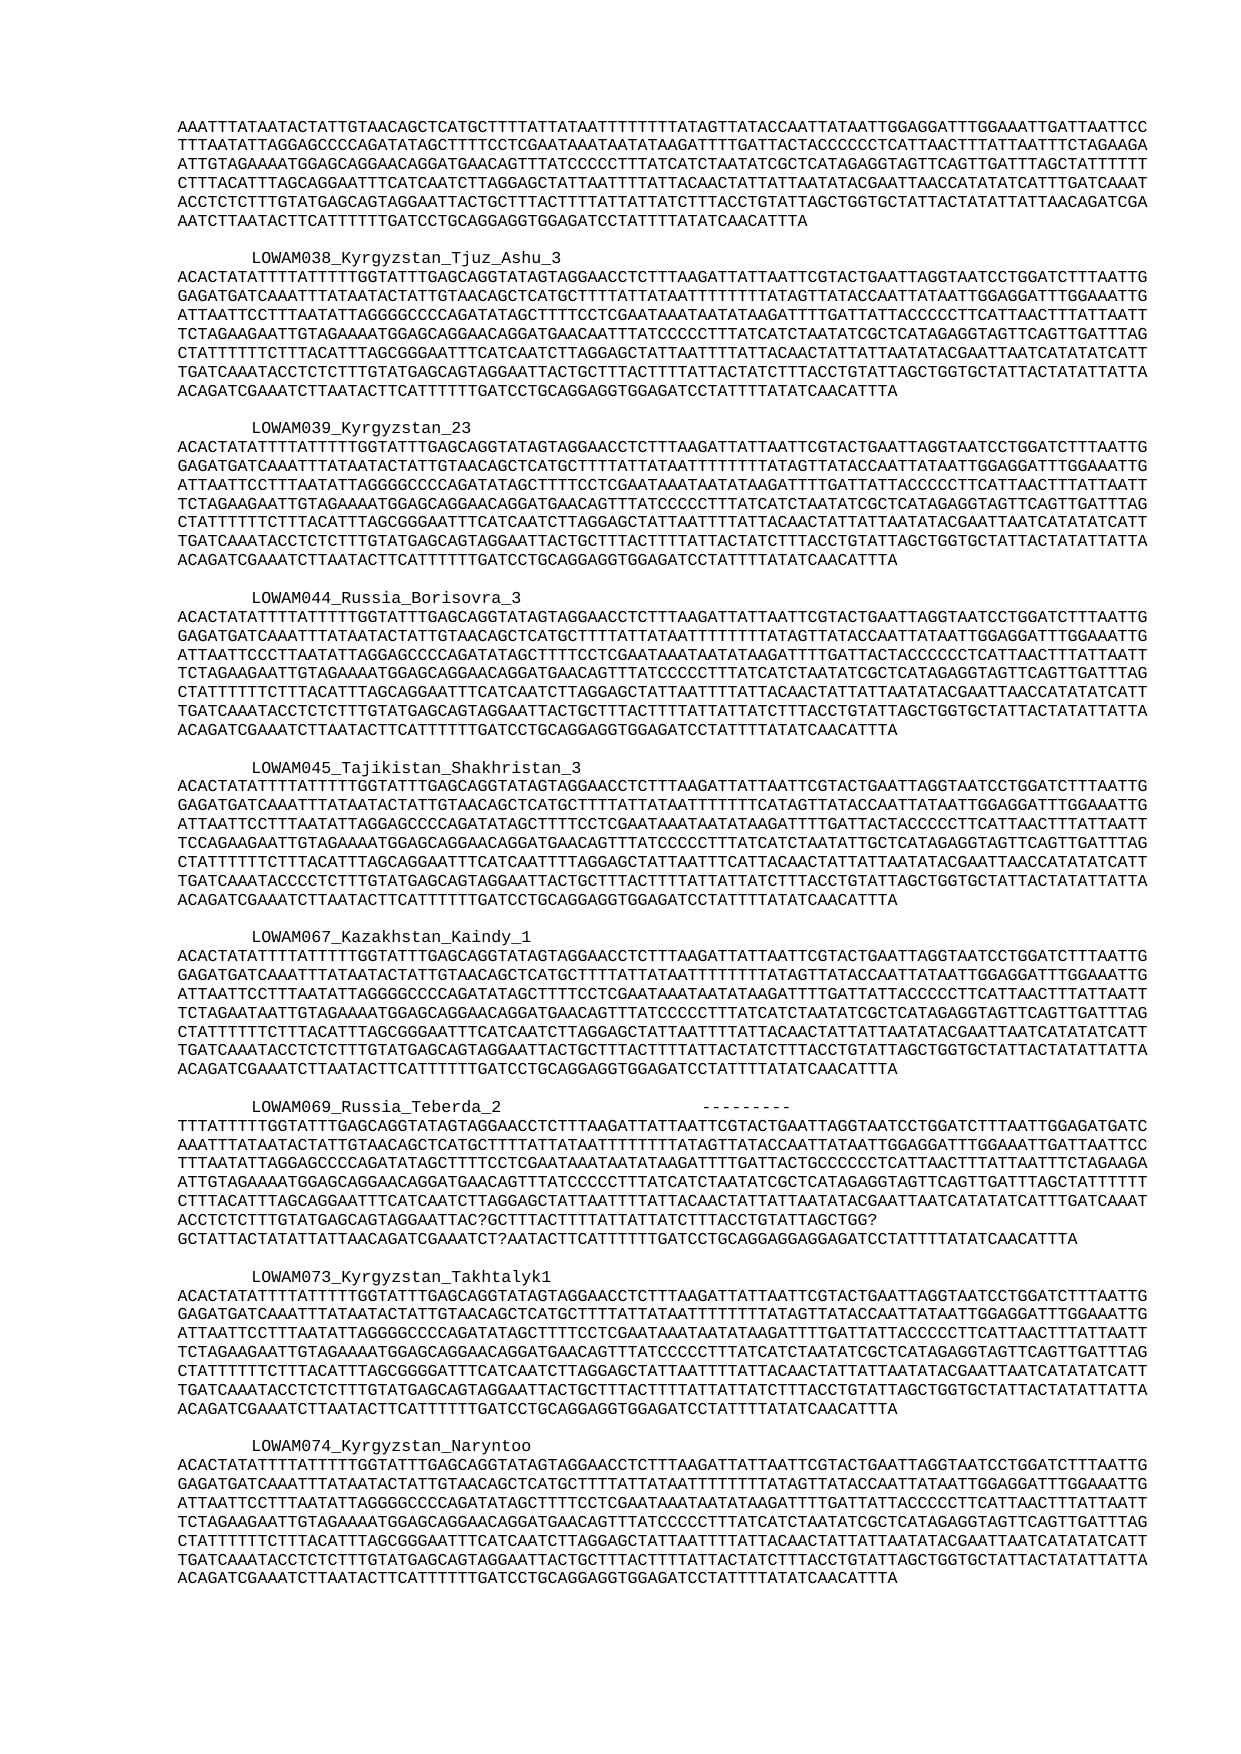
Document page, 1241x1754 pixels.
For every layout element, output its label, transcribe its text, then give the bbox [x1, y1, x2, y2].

text LOWAM038_Kyrgyzstan_Tjuz_Ashu_3 ACACTATATTTTATTTTTGGTATTTGAGCAGGTATAGTAGGAACCTCTTTAAGATTATTAATTCGTACTGAATTAGGTAATCCTGGATCTTTAATTGGAGATGATCAAATTTATAATACTATTGTAACAGCTCATGCTTTTATTATAATTTTTTTTATAGTTATACCAATTATAATTGGAGGATTTGGAAATTGATTAATTCCTTTAATATTAGGGGCCCCAGATATAGCTTTTCCTCGAATAAATAATATAAGATTTTGATTATTACCCCCTTCATTAACTTTATTAATTTCTAGAAGAATTGTAGAAAATGGAGCAGGAACAGGATGAACAATTTATCCCCCTTTATCATCTAATATCGCTCATAGAGGTAGTTCAGTTGATTTAGCTATTTTTTCTTTACATTTAGCGGGAATTTCATCAATCTTAGGAGCTATTAATTTTATTACAACTATTATTAATATACGAATTAATCATATATCATTTGATCAAATACCTCTCTTTGTATGAGCAGTAGGAATTACTGCTTTACTTTTATTACTATCTTTACCTGTATTAGCTGGTGCTATTACTATATTATTAACAGATCGAAATCTTAATACTTCATTTTTTGATCCTGCAGGAGGTGGAGATCCTATTTTATATCAACATTTA [177, 250, 1152, 401]
text LOWAM067_Kazakhstan_Kaindy_1 ACACTATATTTTATTTTTGGTATTTGAGCAGGTATAGTAGGAACCTCTTTAAGATTATTAATTCGTACTGAATTAGGTAATCCTGGATCTTTAATTGGAGATGATCAAATTTATAATACTATTGTAACAGCTCATGCTTTTATTATAATTTTTTTTATAGTTATACCAATTATAATTGGAGGATTTGGAAATTGATTAATTCCTTTAATATTAGGGGCCCCAGATATAGCTTTTCCTCGAATAAATAATATAAGATTTTGATTATTACCCCCTTCATTAACTTTATTAATTTCTAGAATAATTGTAGAAAATGGAGCAGGAACAGGATGAACAGTTTATCCCCCTTTATCATCTAATATCGCTCATAGAGGTAGTTCAGTTGATTTAGCTATTTTTTCTTTACATTTAGCGGGAATTTCATCAATCTTAGGAGCTATTAATTTTATTACAACTATTATTAATATACGAATTAATCATATATCATTTGATCAAATACCTCTCTTTGTATGAGCAGTAGGAATTACTGCTTTACTTTTATTACTATCTTTACCTGTATTAGCTGGTGCTATTACTATATTATTAACAGATCGAAATCTTAATACTTCATTTTTTGATCCTGCAGGAGGTGGAGATCCTATTTTATATCAACATTTA [177, 929, 1152, 1080]
text LOWAM074_Kyrgyzstan_Naryntoo ACACTATATTTTATTTTTGGTATTTGAGCAGGTATAGTAGGAACCTCTTTAAGATTATTAATTCGTACTGAATTAGGTAATCCTGGATCTTTAATTGGAGATGATCAAATTTATAATACTATTGTAACAGCTCATGCTTTTATTATAATTTTTTTTATAGTTATACCAATTATAATTGGAGGATTTGGAAATTGATTAATTCCTTTAATATTAGGGGCCCCAGATATAGCTTTTCCTCGAATAAATAATATAAGATTTTGATTATTACCCCCTTCATTAACTTTATTAATTTCTAGAAGAATTGTAGAAAATGGAGCAGGAACAGGATGAACAGTTTATCCCCCTTTATCATCTAATATCGCTCATAGAGGTAGTTCAGTTGATTTAGCTATTTTTTCTTTACATTTAGCGGGAATTTCATCAATCTTAGGAGCTATTAATTTTATTACAACTATTATTAATATACGAATTAATCATATATCATTTGATCAAATACCTCTCTTTGTATGAGCAGTAGGAATTACTGCTTTACTTTTATTACTATCTTTACCTGTATTAGCTGGTGCTATTACTATATTATTAACAGATCGAAATCTTAATACTTCATTTTTTGATCCTGCAGGAGGTGGAGATCCTATTTTATATCAACATTTA [177, 1438, 1152, 1589]
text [177, 118, 1152, 231]
text LOWAM069_Russia_Teberda_2 ---------TTTATTTTTGGTATTTGAGCAGGTATAGTAGGAACCTCTTTAAGATTATTAATTCGTACTGAATTAGGTAATCCTGGATCTTTAATTGGAGATGATCAAATTTATAATACTATTGTAACAGCTCATGCTTTTATTATAATTTTTTTTATAGTTATACCAATTATAATTGGAGGATTTGGAAATTGATTAATTCCTTTAATATTAGGAGCCCCAGATATAGCTTTTCCTCGAATAAATAATATAAGATTTTGATTACTGCCCCCCTCATTAACTTTATTAATTTCTAGAAGAATTGTAGAAAATGGAGCAGGAACAGGATGAACAGTTTATCCCCCTTTATCATCTAATATCGCTCATAGAGGTAGTTCAGTTGATTTAGCTATTTTTTCTTTACATTTAGCAGGAATTTCATCAATCTTAGGAGCTATTAATTTTATTACAACTATTATTAATATACGAATTAATCATATATCATTTGATCAAATACCTCTCTTTGTATGAGCAGTAGGAATTAC?GCTTTACTTTTATTATTATCTTTACCTGTATTAGCTGG?GCTATTACTATATTATTAACAGATCGAAATCT?AATACTTCATTTTTTGATCCTGCAGGAGGAGGAGATCCTATTTTATATCAACATTTA [177, 1098, 1152, 1249]
text LOWAM073_Kyrgyzstan_Takhtalyk1 ACACTATATTTTATTTTTGGTATTTGAGCAGGTATAGTAGGAACCTCTTTAAGATTATTAATTCGTACTGAATTAGGTAATCCTGGATCTTTAATTGGAGATGATCAAATTTATAATACTATTGTAACAGCTCATGCTTTTATTATAATTTTTTTTATAGTTATACCAATTATAATTGGAGGATTTGGAAATTGATTAATTCCTTTAATATTAGGGGCCCCAGATATAGCTTTTCCTCGAATAAATAATATAAGATTTTGATTATTACCCCCTTCATTAACTTTATTAATTTCTAGAAGAATTGTAGAAAATGGAGCAGGAACAGGATGAACAGTTTATCCCCCTTTATCATCTAATATCGCTCATAGAGGTAGTTCAGTTGATTTAGCTATTTTTTCTTTACATTTAGCGGGGATTTCATCAATCTTAGGAGCTATTAATTTTATTACAACTATTATTAATATACGAATTAATCATATATCATTTGATCAAATACCTCTCTTTGTATGAGCAGTAGGAATTACTGCTTTACTTTTATTATTATCTTTACCTGTATTAGCTGGTGCTATTACTATATTATTAACAGATCGAAATCTTAATACTTCATTTTTTGATCCTGCAGGAGGTGGAGATCCTATTTTATATCAACATTTA [177, 1268, 1152, 1419]
text LOWAM039_Kyrgyzstan_23 ACACTATATTTTATTTTTGGTATTTGAGCAGGTATAGTAGGAACCTCTTTAAGATTATTAATTCGTACTGAATTAGGTAATCCTGGATCTTTAATTGGAGATGATCAAATTTATAATACTATTGTAACAGCTCATGCTTTTATTATAATTTTTTTTATAGTTATACCAATTATAATTGGAGGATTTGGAAATTGATTAATTCCTTTAATATTAGGGGCCCCAGATATAGCTTTTCCTCGAATAAATAATATAAGATTTTGATTATTACCCCCTTCATTAACTTTATTAATTTCTAGAAGAATTGTAGAAAATGGAGCAGGAACAGGATGAACAGTTTATCCCCCTTTATCATCTAATATCGCTCATAGAGGTAGTTCAGTTGATTTAGCTATTTTTTCTTTACATTTAGCGGGAATTTCATCAATCTTAGGAGCTATTAATTTTATTACAACTATTATTAATATACGAATTAATCATATATCATTTGATCAAATACCTCTCTTTGTATGAGCAGTAGGAATTACTGCTTTACTTTTATTACTATCTTTACCTGTATTAGCTGGTGCTATTACTATATTATTAACAGATCGAAATCTTAATACTTCATTTTTTGATCCTGCAGGAGGTGGAGATCCTATTTTATATCAACATTTA [177, 420, 1152, 571]
text LOWAM044_Russia_Borisovra_3 ACACTATATTTTATTTTTGGTATTTGAGCAGGTATAGTAGGAACCTCTTTAAGATTATTAATTCGTACTGAATTAGGTAATCCTGGATCTTTAATTGGAGATGATCAAATTTATAATACTATTGTAACAGCTCATGCTTTTATTATAATTTTTTTTATAGTTATACCAATTATAATTGGAGGATTTGGAAATTGATTAATTCCCTTAATATTAGGAGCCCCAGATATAGCTTTTCCTCGAATAAATAATATAAGATTTTGATTACTACCCCCCTCATTAACTTTATTAATTTCTAGAAGAATTGTAGAAAATGGAGCAGGAACAGGATGAACAGTTTATCCCCCTTTATCATCTAATATCGCTCATAGAGGTAGTTCAGTTGATTTAGCTATTTTTTCTTTACATTTAGCAGGAATTTCATCAATCTTAGGAGCTATTAATTTTATTACAACTATTATTAATATACGAATTAACCATATATCATTTGATCAAATACCTCTCTTTGTATGAGCAGTAGGAATTACTGCTTTACTTTTATTATTATCTTTACCTGTATTAGCTGGTGCTATTACTATATTATTAACAGATCGAAATCTTAATACTTCATTTTTTGATCCTGCAGGAGGTGGAGATCCTATTTTATATCAACATTTA [177, 589, 1152, 740]
text LOWAM045_Tajikistan_Shakhristan_3 ACACTATATTTTATTTTTGGTATTTGAGCAGGTATAGTAGGAACCTCTTTAAGATTATTAATTCGTACTGAATTAGGTAATCCTGGATCTTTAATTGGAGATGATCAAATTTATAATACTATTGTAACAGCTCATGCTTTTATTATAATTTTTTTCATAGTTATACCAATTATAATTGGAGGATTTGGAAATTGATTAATTCCTTTAATATTAGGAGCCCCAGATATAGCTTTTCCTCGAATAAATAATATAAGATTTTGATTACTACCCCCTTCATTAACTTTATTAATTTCCAGAAGAATTGTAGAAAATGGAGCAGGAACAGGATGAACAGTTTATCCCCCTTTATCATCTAATATTGCTCATAGAGGTAGTTCAGTTGATTTAGCTATTTTTTCTTTACATTTAGCAGGAATTTCATCAATTTTAGGAGCTATTAATTTCATTACAACTATTATTAATATACGAATTAACCATATATCATTTGATCAAATACCCCTCTTTGTATGAGCAGTAGGAATTACTGCTTTACTTTTATTATTATCTTTACCTGTATTAGCTGGTGCTATTACTATATTATTAACAGATCGAAATCTTAATACTTCATTTTTTGATCCTGCAGGAGGTGGAGATCCTATTTTATATCAACATTTA [177, 759, 1152, 910]
